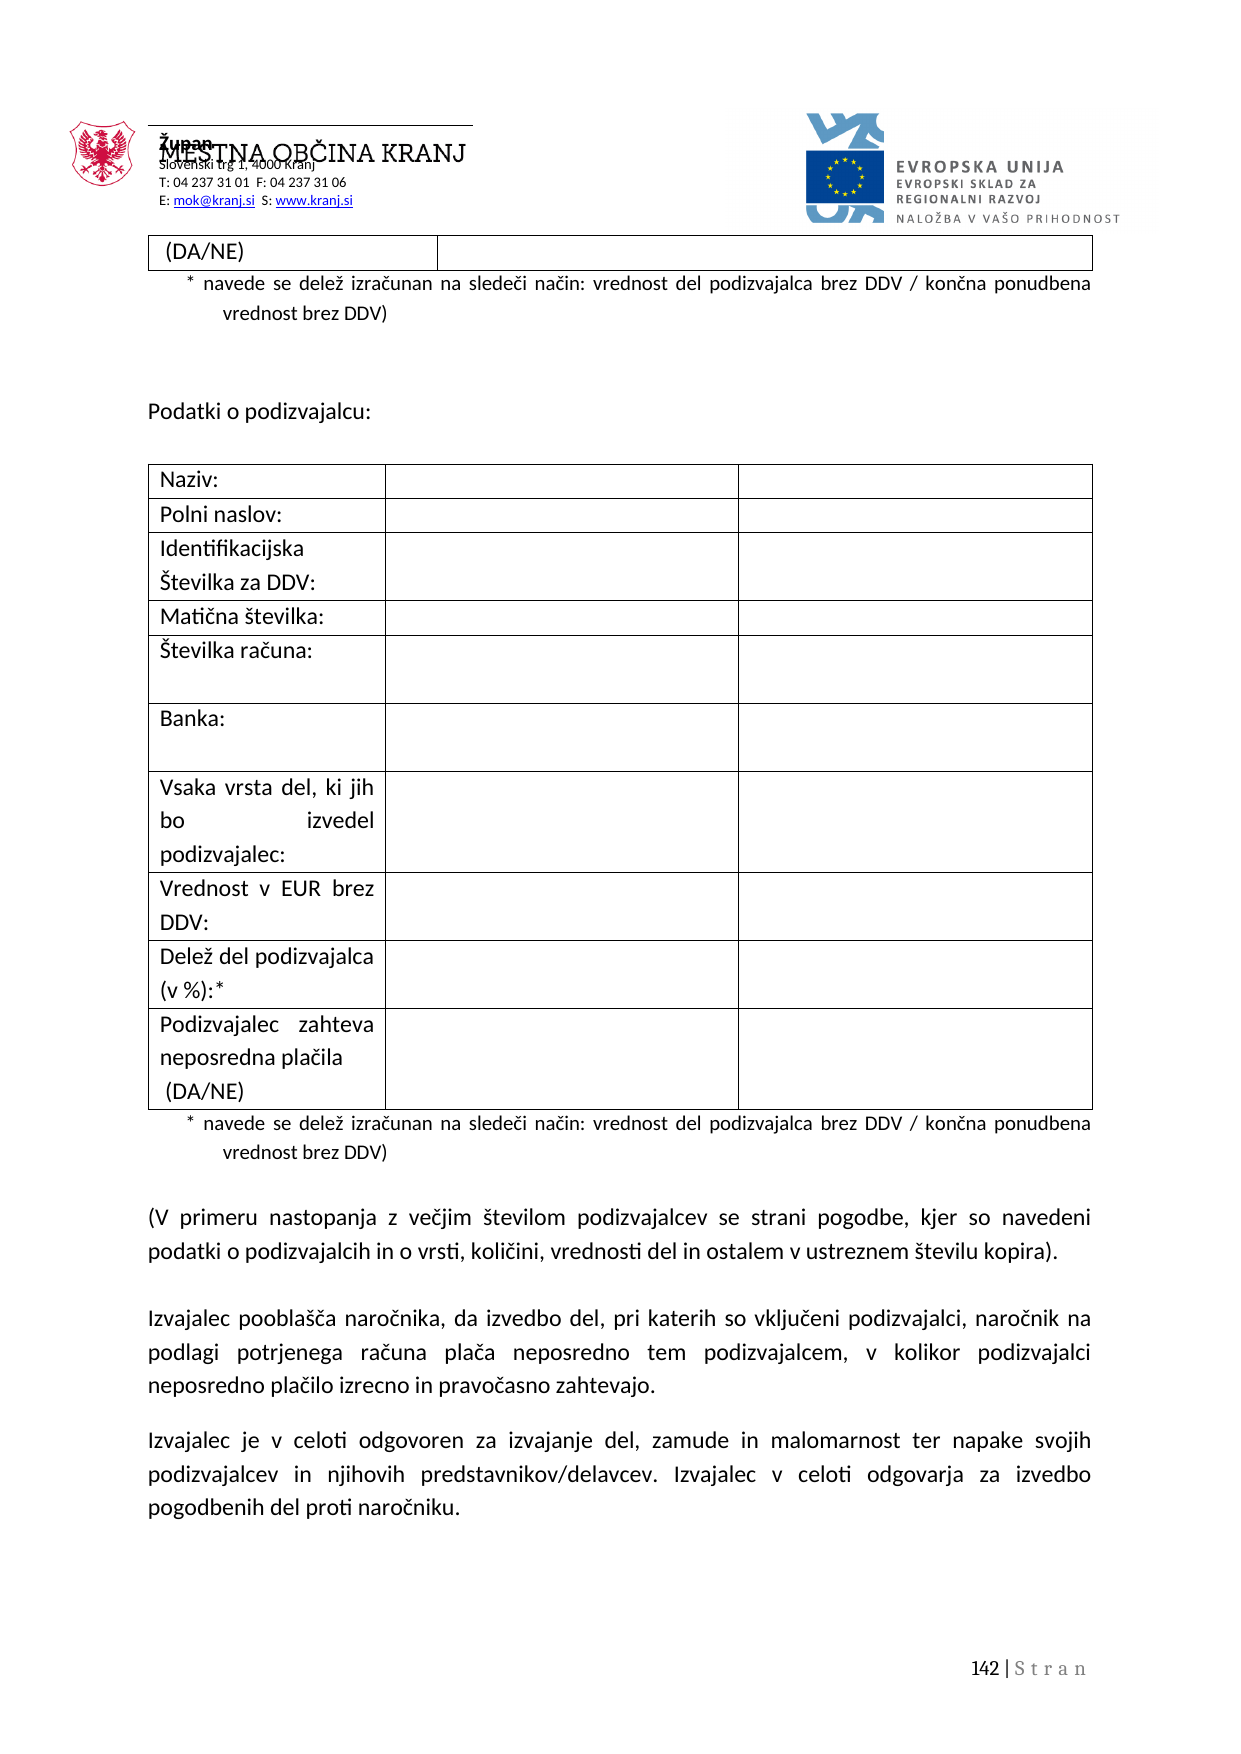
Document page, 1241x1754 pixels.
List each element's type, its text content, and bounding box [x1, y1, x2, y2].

table_cell [739, 636, 1092, 702]
table_cell Podizvajalec zahteva neposredna plačila (DA/NE) [149, 236, 437, 269]
table_cell [739, 772, 1092, 872]
text Podatki o podizvajalcu: [148, 396, 1092, 426]
text (V primeru nastopanja z večjim številom podizvajalcev se strani pogodbe, kjer so navedeni podatki o podizvajalcih in o vrsti, količini, vrednosti del in ostalem v ustreznem številu kopira). [148, 1202, 1092, 1265]
table_cell Vrednost v EUR brez DDV: [149, 873, 385, 940]
table_cell Podizvajalec zahteva neposredna plačila (DA/NE) [149, 1009, 385, 1109]
table_cell Številka računa: [149, 636, 385, 702]
table_cell [739, 499, 1092, 532]
list * navede se delež izračunan na sledeči način: vrednost del podizvajalca brez DDV / končna ponudbena vrednost brez DDV) [185, 271, 1092, 325]
table_cell [386, 704, 738, 771]
table_cell Identifikacijska Številka za DDV: [149, 533, 385, 600]
table_cell Delež del podizvajalca (v %):* [149, 941, 385, 1008]
table_cell Banka: [149, 704, 385, 771]
table_cell [438, 236, 1092, 269]
table_cell [386, 1009, 738, 1109]
table_cell Polni naslov: [149, 499, 385, 532]
text Izvajalec pooblašča naročnika, da izvedbo del, pri katerih so vključeni podizvajalci, naročnik na podlagi potrjenega računa plača neposredno tem podizvajalcem, v kolikor podizvajalci neposredno plačilo izrecno in pravočasno zahtevajo. [148, 1303, 1092, 1400]
table_cell [386, 873, 738, 940]
table_cell [739, 873, 1092, 940]
table_cell Vsaka vrsta del, ki jih bo izvedel podizvajalec: [149, 772, 385, 872]
table_cell [386, 636, 738, 702]
table_cell [386, 941, 738, 1008]
table_header [739, 465, 1092, 498]
table_cell [739, 704, 1092, 771]
text Izvajalec je v celoti odgovoren za izvajanje del, zamude in malomarnost ter napake svojih podizvajalcev in njihovih predstavnikov/delavcev. Izvajalec v celoti odgovarja za izvedbo pogodbenih del proti naročniku. [148, 1425, 1092, 1522]
table_cell [386, 533, 738, 600]
list * navede se delež izračunan na sledeči način: vrednost del podizvajalca brez DDV / končna ponudbena vrednost brez DDV) [185, 1110, 1092, 1165]
picture [725, 108, 1160, 234]
table_cell [739, 533, 1092, 600]
table_header [386, 465, 738, 498]
table_header Naziv: [149, 465, 385, 498]
table_cell [739, 1009, 1092, 1109]
table_cell [739, 941, 1092, 1008]
table_cell [739, 601, 1092, 634]
table_cell Matična številka: [149, 601, 385, 634]
table_cell [386, 601, 738, 634]
table_cell [386, 772, 738, 872]
table_cell [386, 499, 738, 532]
